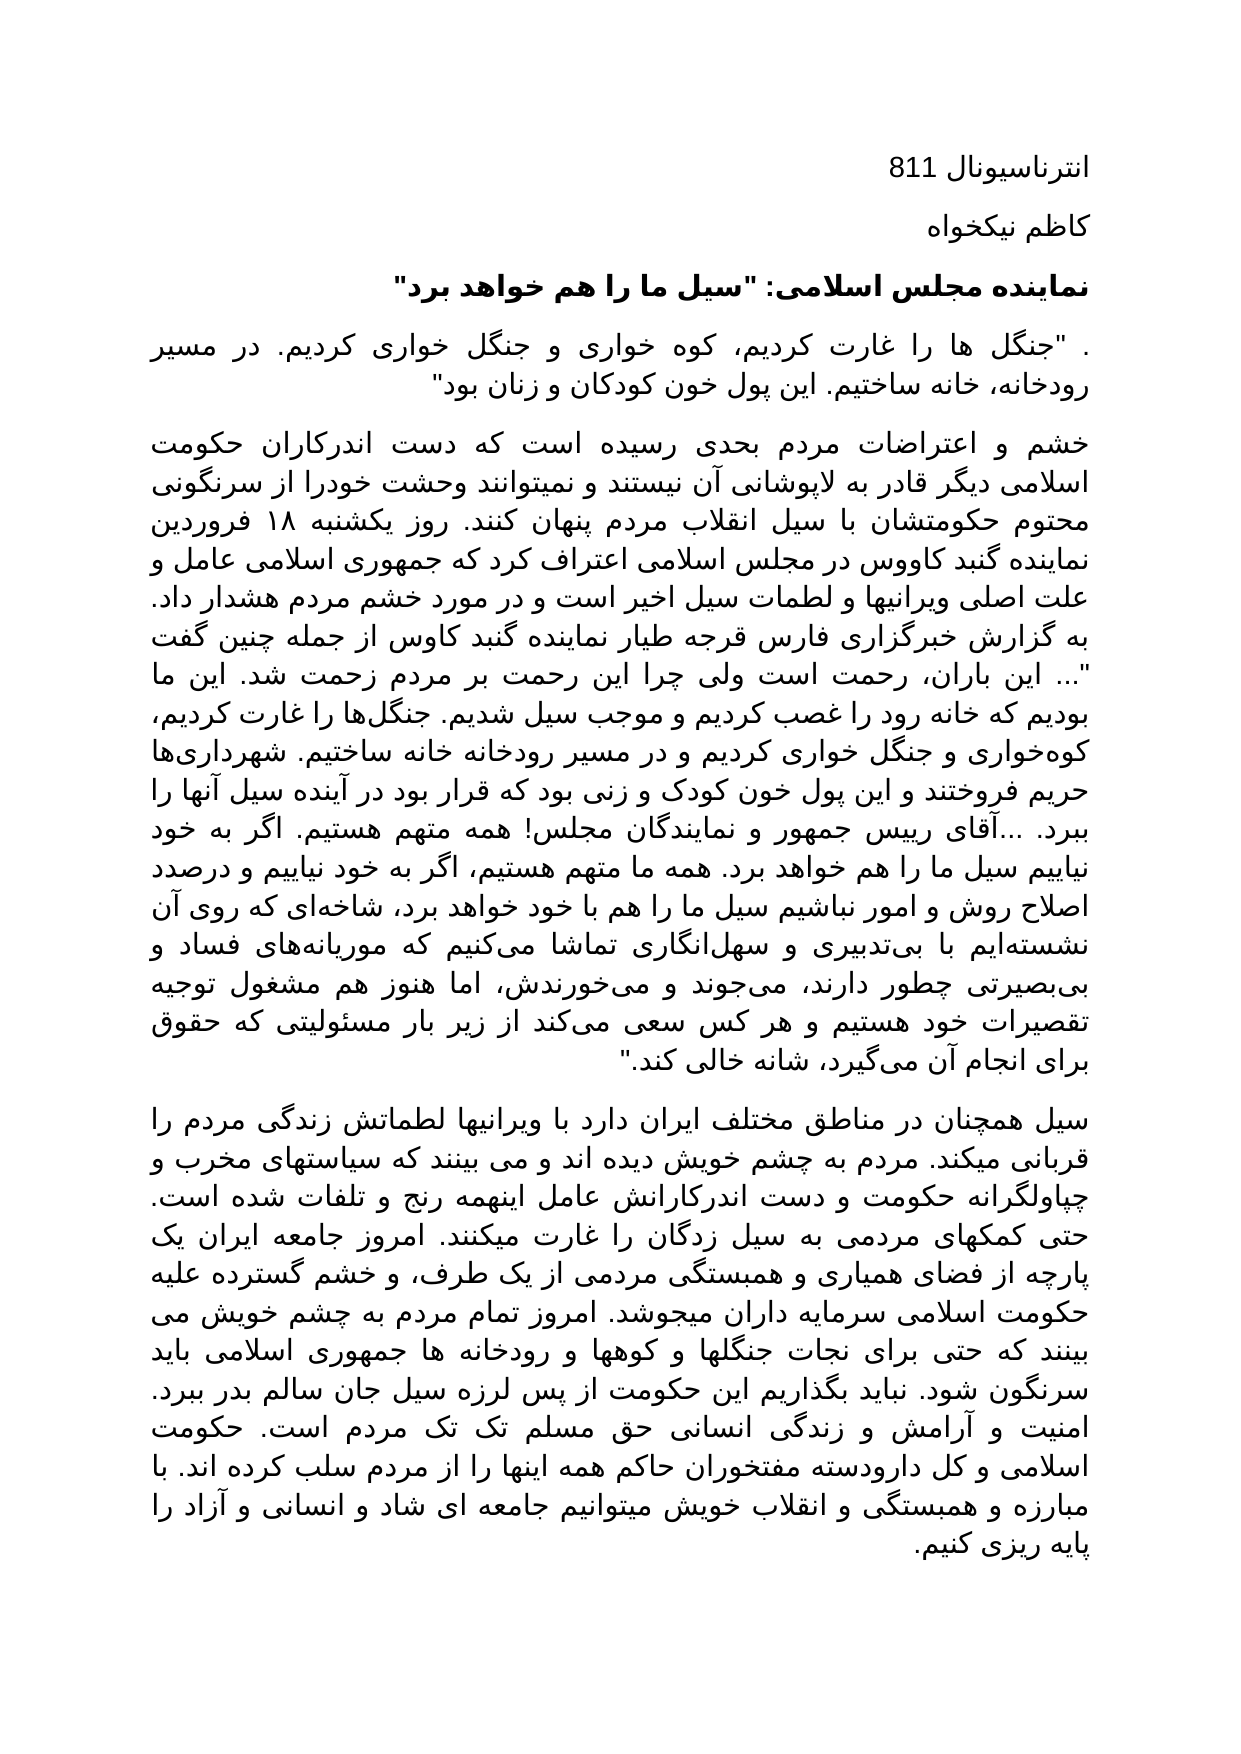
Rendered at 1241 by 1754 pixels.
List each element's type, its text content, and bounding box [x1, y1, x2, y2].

text . "جنگل ها را غارت کردیم، کوه خواری و جنگل خواری کردیم. در مسیر رودخانه، خانه ساختیم. این پول خون کودکان و زنان بود" [150, 328, 1090, 400]
text خشم و اعتراضات مردم بحدی رسیده است که دست اندرکاران حکومت اسلامی دیگر قادر به لاپوشانی آن نیستند و نمیتوانند وحشت خودرا از سرنگونی محتوم حکومتشان با سیل انقلاب مردم پنهان کنند. روز یکشنبه ١٨ فروردین نماینده گنبد کاووس در مجلس اسلامی اعتراف کرد که جمهوری اسلامی عامل و علت اصلی ویرانیها و لطمات سیل اخیر است و در مورد خشم مردم هشدار داد. به گزارش خبرگزاری فارس قرجه طیار نماینده گنبد کاوس از جمله چنین گفت "... این باران، رحمت است ولی چرا این رحمت بر مردم زحمت شد. این ما بودیم که خانه رود را غصب کردیم و موجب سیل شدیم. جنگل‌ها را غارت کردیم، کوه‌خواری و جنگل‌ خواری کردیم و در مسیر رودخانه خانه ساختیم. شهرداری‌ها حریم فروختند و این پول خون کودک و زنی بود که قرار بود در آینده سیل آنها را ببرد. ...آقای رییس جمهور و نمایندگان مجلس! همه متهم هستیم. اگر به خود نیاییم سیل ما را هم خواهد برد. همه ما متهم هستیم، اگر به خود نیاییم و درصدد اصلاح روش و امور نباشیم سیل ما را هم با خود خواهد برد، شاخه‌ای که روی آن نشسته‌ایم با بی‌تدبیری و سهل‌انگاری تماشا می‌کنیم که موریانه‌های فساد و بی‌بصیرتی چطور دارند، می‌جوند و می‌خورندش، اما هنوز هم مشغول توجیه تقصیرات خود هستیم و هر کس سعی می‌کند از زیر بار مسئولیتی که حقوق برای انجام آن می‌گیرد، شانه خالی کند." [150, 426, 1090, 1076]
text کاظم نیکخواه [150, 209, 1090, 243]
text سیل همچنان در مناطق مختلف ایران دارد با ویرانیها لطماتش زندگی مردم را قربانی میکند. مردم به چشم خویش دیده اند و می بینند که سیاستهای مخرب و چپاولگرانه حکومت و دست اندرکارانش عامل اینهمه رنج و تلفات شده است. حتی کمکهای مردمی به سیل زدگان را غارت میکنند. امروز جامعه ایران یک پارچه از فضای همیاری و همبستگی مردمی از یک طرف، و خشم گسترده علیه حکومت اسلامی سرمایه داران میجوشد. امروز تمام مردم به چشم خویش می بینند که حتی برای نجات جنگلها و کوهها و رودخانه ها جمهوری اسلامی باید سرنگون شود. نباید بگذاریم این حکومت از پس لرزه سیل جان سالم بدر ببرد. امنیت و آرامش و زندگی انسانی حق مسلم تک تک مردم است. حکومت اسلامی و کل دارودسته مفتخوران حاکم همه اینها را از مردم سلب کرده اند. با مبارزه و همبستگی و انقلاب خویش میتوانیم جامعه ای شاد و انسانی و آزاد را پایه ریزی کنیم. [150, 1102, 1090, 1559]
text انترناسیونال 811 [150, 150, 1090, 183]
text نماینده مجلس اسلامی: "سیل ما را هم خواهد برد" [150, 269, 1090, 302]
